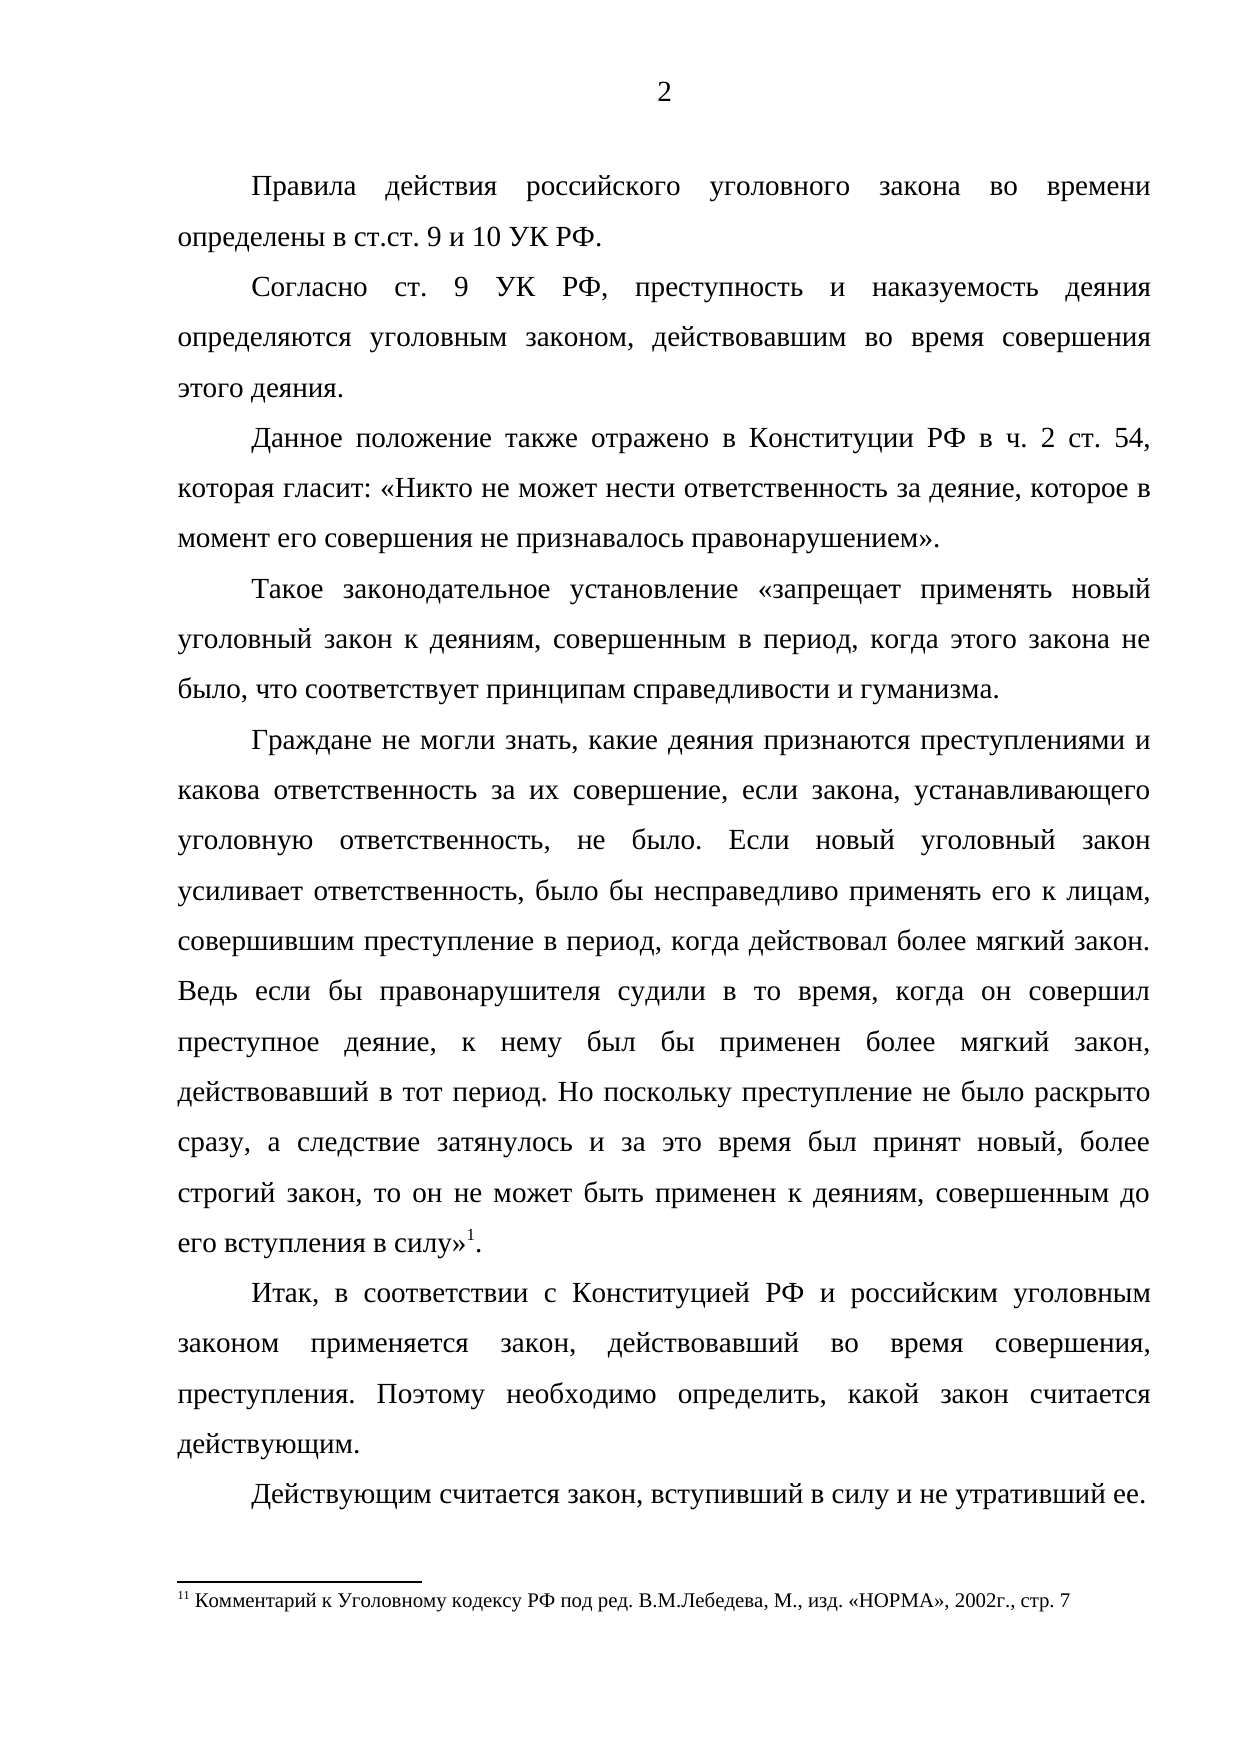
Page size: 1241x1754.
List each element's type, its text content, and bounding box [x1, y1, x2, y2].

text Согласно ст. 9 УК РФ, преступность и наказуемость деяния определяются уголовным законом, действовавшим во время совершения этого деяния. [177, 269, 1152, 403]
text Данное положение также отражено в Конституции РФ в ч. 2 ст. 54, которая гласит: «Никто не может нести ответственность за деяние, которое в момент его совершения не признавалось правонарушением». [177, 420, 1152, 554]
text Такое законодательное установление «запрещает применять новый уголовный закон к деяниям, совершенным в период, когда этого закона не было, что соответствует принципам справедливости и гуманизма. [177, 571, 1152, 705]
text Действующим считается закон, вступивший в силу и не утративший ее. [177, 1477, 1152, 1510]
text Граждане не могли знать, какие деяния признаются преступлениями и какова ответственность за их совершение, если закона, устанавливающего уголовную ответственность, не было. Если новый уголовный закон усиливает ответственность, было бы несправедливо применять его к лицам, совершившим преступление в период, когда действовал более мягкий закон. Ведь если бы правонарушителя судили в то время, когда он совершил преступное деяние, к нему был бы применен более мягкий закон, действовавший в тот период. Но поскольку преступление не было раскрыто сразу, а следствие затянулось и за это время был принят новый, более строгий закон, то он не может быть применен к деяниям, совершенным до его вступления в силу»1. [177, 722, 1152, 1258]
text Правила действия российского уголовного закона во времени определены в ст.ст. 9 и 10 УК РФ. [177, 168, 1152, 252]
text Итак, в соответствии с Конституцией РФ и российским уголовным законом применяется закон, действовавший во время совершения, преступления. Поэтому необходимо определить, какой закон считается действующим. [177, 1275, 1152, 1460]
